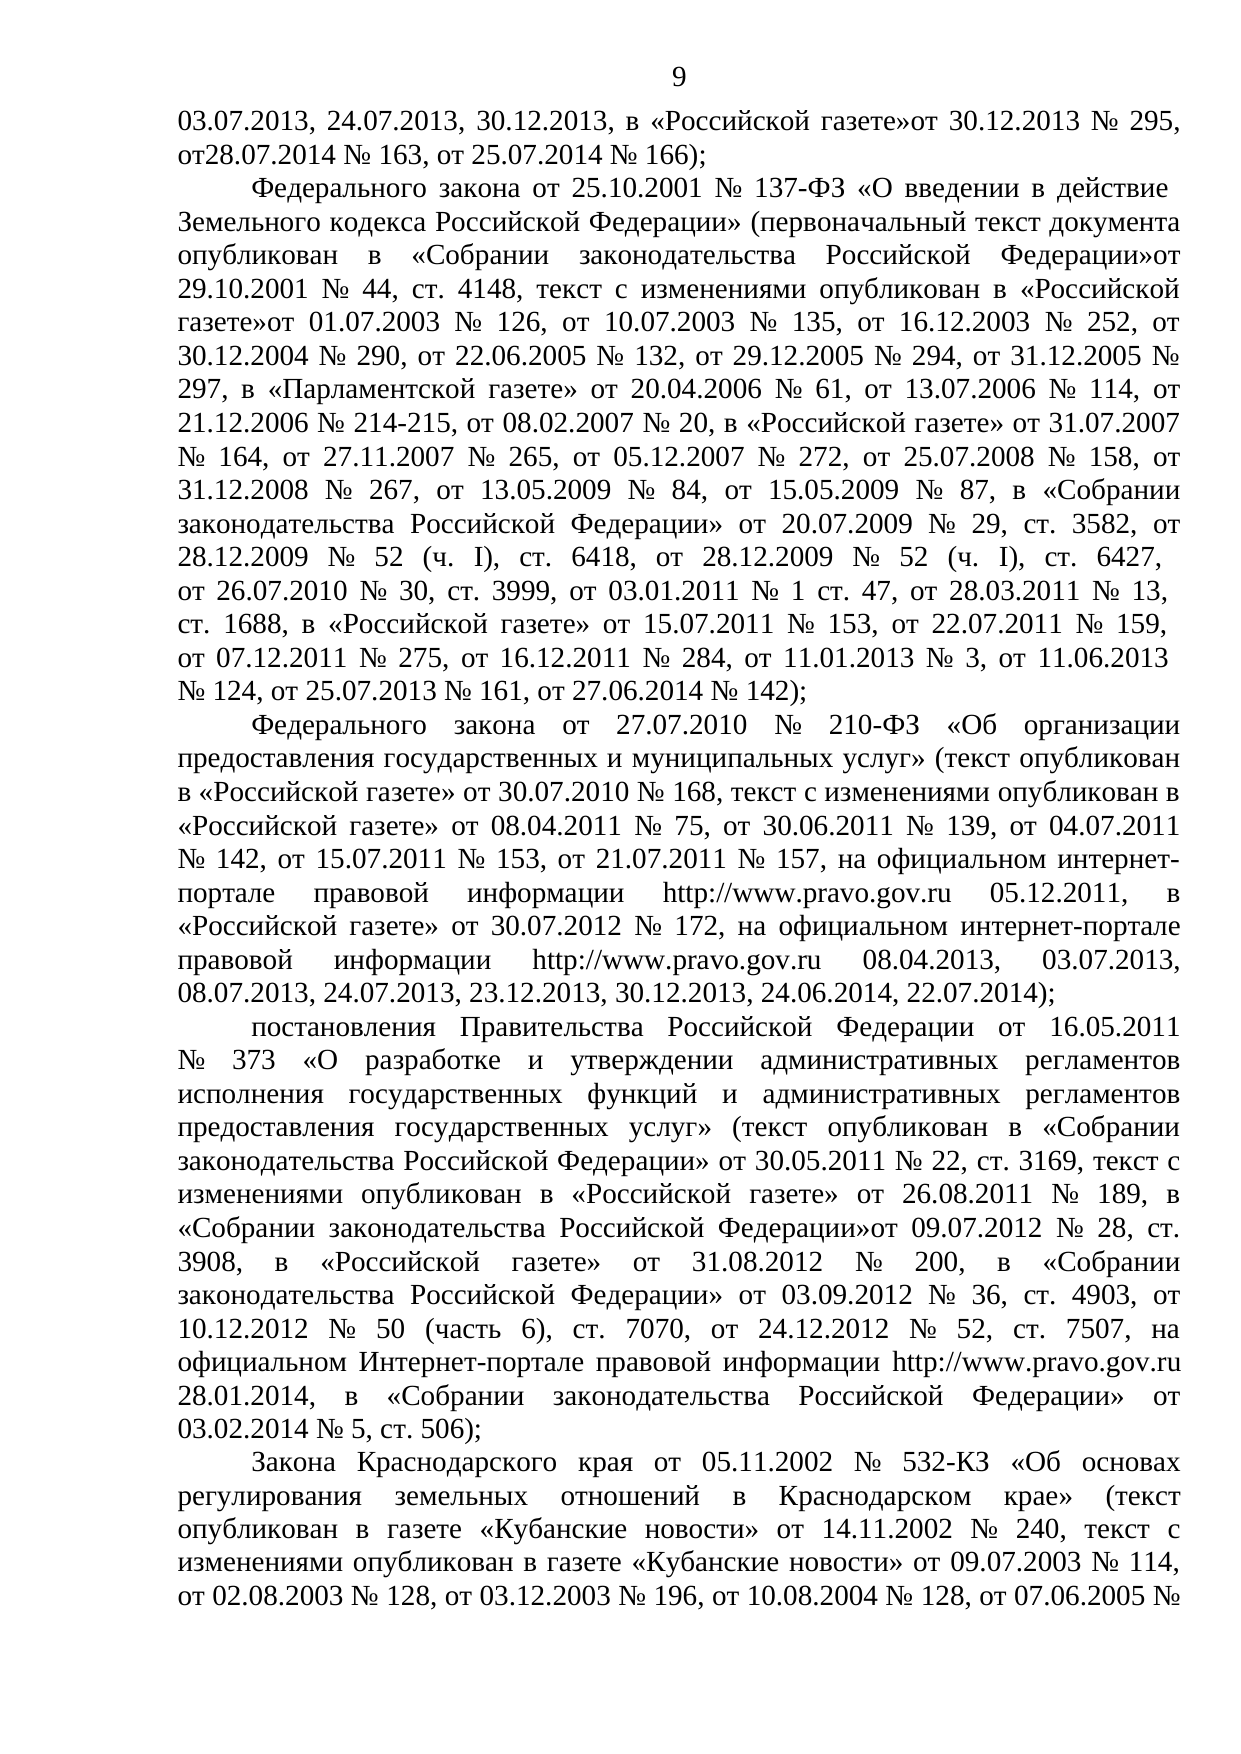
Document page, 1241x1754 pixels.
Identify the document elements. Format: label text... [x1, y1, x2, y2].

text постановления Правительства Российской Федерации от 16.05.2011 № 373 «О разработке и утверждении административных регламентов исполнения государственных функций и административных регламентов предоставления государственных услуг» (текст опубликован в «Собрании законодательства Российской Федерации» от 30.05.2011 № 22, ст. 3169, текст с изменениями опубликован в «Российской газете» от 26.08.2011 № 189, в «Собрании законодательства Российской Федерации»от 09.07.2012 № 28, ст. 3908, в «Российской газете» от 31.08.2012 № 200, в «Собрании законодательства Российской Федерации» от 03.09.2012 № 36, ст. 4903, от 10.12.2012 № 50 (часть 6), ст. 7070, от 24.12.2012 № 52, ст. 7507, на официальном Интернет-портале правовой информации http://www.pravo.gov.ru 28.01.2014, в «Собрании законодательства Российской Федерации» от 03.02.2014 № 5, ст. 506); [177, 1009, 1181, 1445]
text Федерального закона от 25.10.2001 № 137-ФЗ «О введении в действие Земельного кодекса Российской Федерации» (первоначальный текст документа опубликован в «Собрании законодательства Российской Федерации»от 29.10.2001 № 44, ст. 4148, текст с изменениями опубликован в «Российской газете»от 01.07.2003 № 126, от 10.07.2003 № 135, от 16.12.2003 № 252, от 30.12.2004 № 290, от 22.06.2005 № 132, от 29.12.2005 № 294, от 31.12.2005 № 297, в «Парламентской газете» от 20.04.2006 № 61, от 13.07.2006 № 114, от 21.12.2006 № 214-215, от 08.02.2007 № 20, в «Российской газете» от 31.07.2007 № 164, от 27.11.2007 № 265, от 05.12.2007 № 272, от 25.07.2008 № 158, от 31.12.2008 № 267, от 13.05.2009 № 84, от 15.05.2009 № 87, в «Собрании законодательства Российской Федерации» от 20.07.2009 № 29, ст. 3582, от 28.12.2009 № 52 (ч. I), ст. 6418, от 28.12.2009 № 52 (ч. I), ст. 6427, от 26.07.2010 № 30, ст. 3999, от 03.01.2011 № 1 ст. 47, от 28.03.2011 № 13, ст. 1688, в «Российской газете» от 15.07.2011 № 153, от 22.07.2011 № 159, от 07.12.2011 № 275, от 16.12.2011 № 284, от 11.01.2013 № 3, от 11.06.2013 № 124, от 25.07.2013 № 161, от 27.06.2014 № 142); [177, 170, 1181, 707]
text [177, 103, 1181, 170]
text Федерального закона от 27.07.2010 № 210-ФЗ «Об организации предоставления государственных и муниципальных услуг» (текст опубликован в «Российской газете» от 30.07.2010 № 168, текст с изменениями опубликован в «Российской газете» от 08.04.2011 № 75, от 30.06.2011 № 139, от 04.07.2011 № 142, от 15.07.2011 № 153, от 21.07.2011 № 157, на официальном интернет-портале правовой информации http://www.pravo.gov.ru 05.12.2011, в «Российской газете» от 30.07.2012 № 172, на официальном интернет-портале правовой информации http://www.pravo.gov.ru 08.04.2013, 03.07.2013, 08.07.2013, 24.07.2013, 23.12.2013, 30.12.2013, 24.06.2014, 22.07.2014); [177, 707, 1181, 1009]
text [177, 1445, 1181, 1612]
